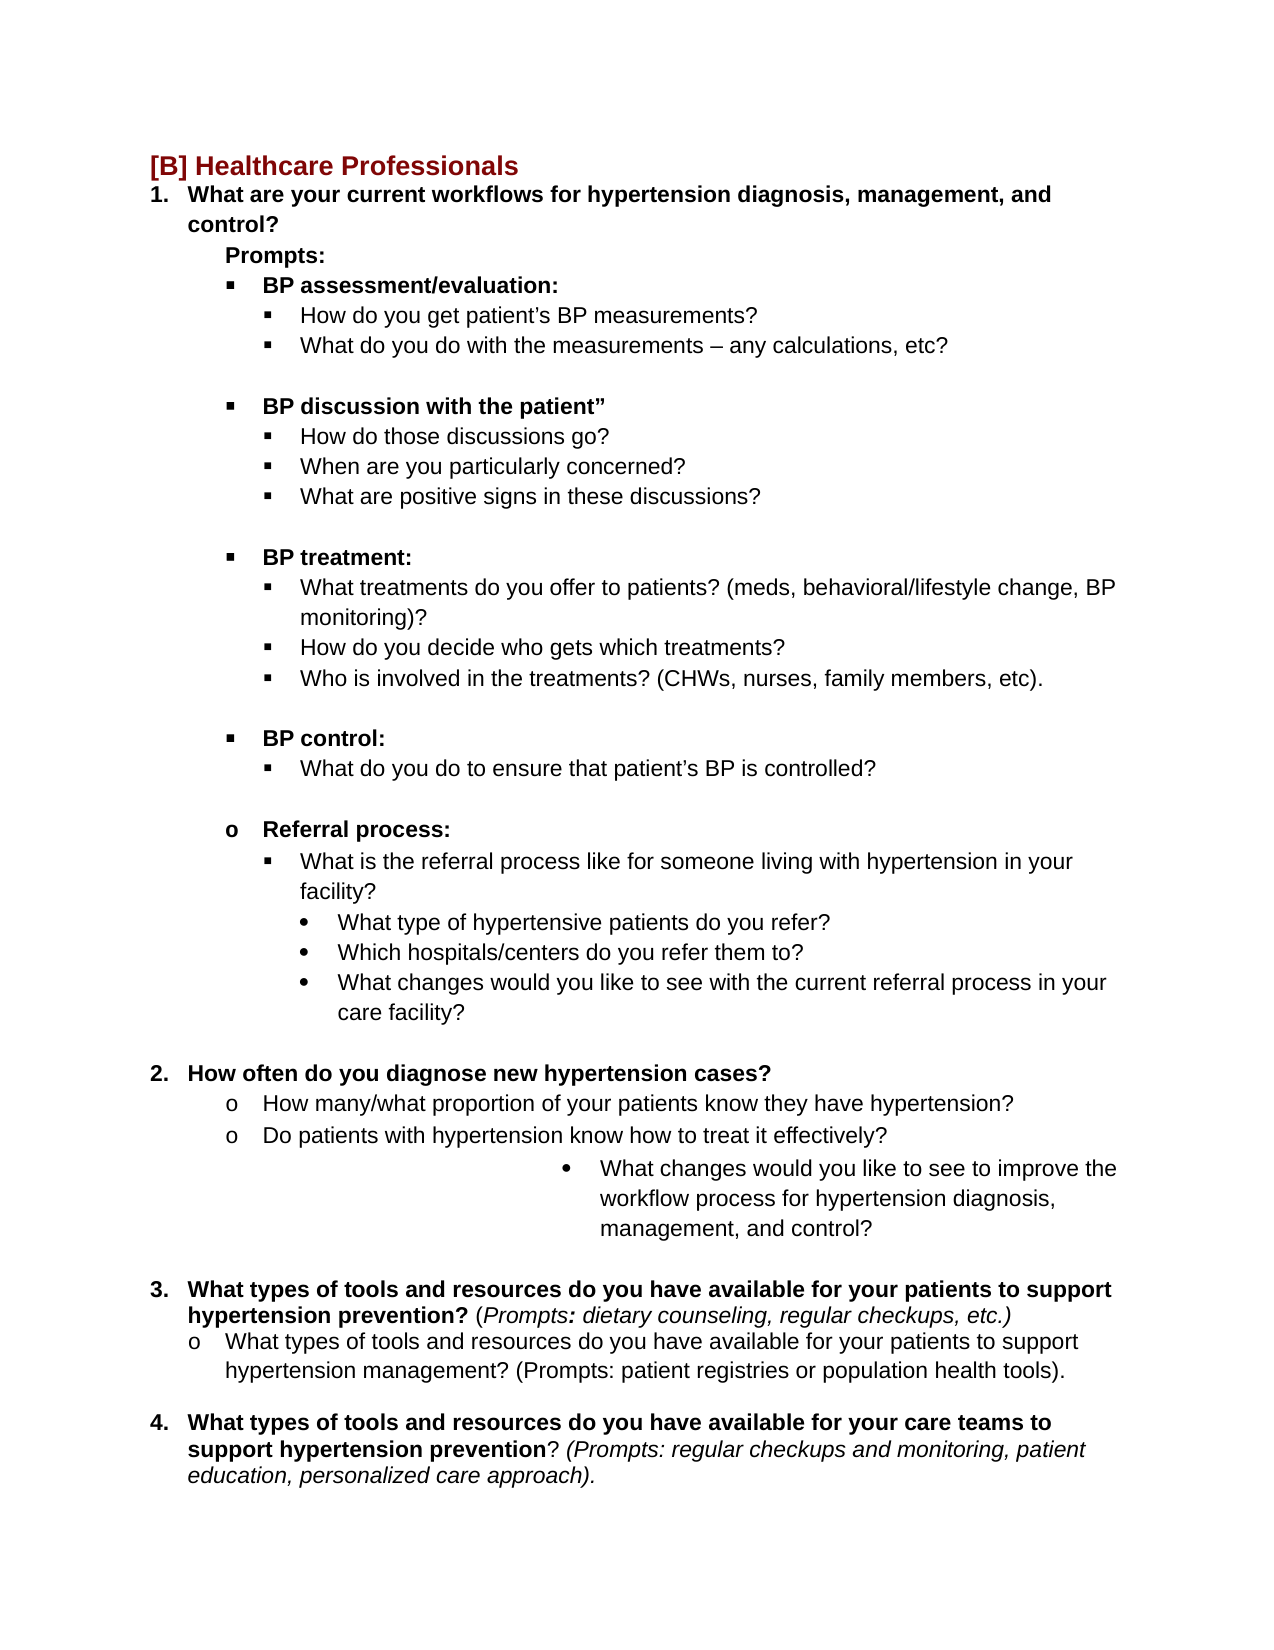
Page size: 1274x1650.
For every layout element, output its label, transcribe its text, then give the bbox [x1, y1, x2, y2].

list What are your current workflows for hypertension diagnosis, management, and control? [150, 181, 1123, 238]
list What is the referral process like for someone living with hypertension in your facility? [262, 848, 1123, 905]
list What do you do to ensure that patient’s BP is controlled? [262, 755, 1123, 782]
list How do you decide who gets which treatments? [262, 634, 1123, 661]
list What type of hypertensive patients do you refer? [300, 908, 1123, 935]
list How often do you diagnose new hypertension cases? [150, 1059, 1123, 1086]
list When are you particularly concerned? [262, 453, 1123, 479]
list How many/what proportion of your patients know they have hypertension? [225, 1090, 1123, 1118]
list Which hospitals/centers do you refer them to? [300, 939, 1123, 965]
list How do you get patient’s BP measurements? [262, 302, 1123, 328]
list What types of tools and resources do you have available for your patients to support hypertension prevention? (Prompts: dietary counseling, regular checkups, etc.) [150, 1276, 1123, 1328]
list Referral process: [225, 816, 1123, 844]
text [B] Healthcare Professionals [150, 150, 1123, 181]
text Prompts: [225, 242, 1123, 268]
list What do you do with the measurements – any calculations, etc? [262, 332, 1123, 359]
list Who is involved in the treatments? (CHWs, nurses, family members, etc). [262, 664, 1123, 691]
list What types of tools and resources do you have available for your care teams to support hypertension prevention? (Prompts: regular checkups and monitoring, patient education, personalized care approach). [150, 1409, 1123, 1488]
list BP treatment: [225, 544, 1123, 570]
list Do patients with hypertension know how to treat it effectively? [225, 1122, 1123, 1151]
list How do those discussions go? [262, 423, 1123, 449]
list BP assessment/evaluation: [225, 272, 1123, 298]
list BP discussion with the patient” [225, 393, 1123, 419]
list What treatments do you offer to patients? (meds, behavioral/lifestyle change, BP monitoring)? [262, 574, 1123, 631]
list What are positive signs in these discussions? [262, 483, 1123, 510]
list What types of tools and resources do you have available for your patients to support hypertension management? (Prompts: patient registries or population health tools). [187, 1328, 1123, 1383]
list What changes would you like to see with the current referral process in your care facility? [300, 969, 1123, 1026]
list What changes would you like to see to improve the workflow process for hypertension diagnosis, management, and control? [562, 1155, 1123, 1242]
list BP control: [225, 725, 1123, 751]
